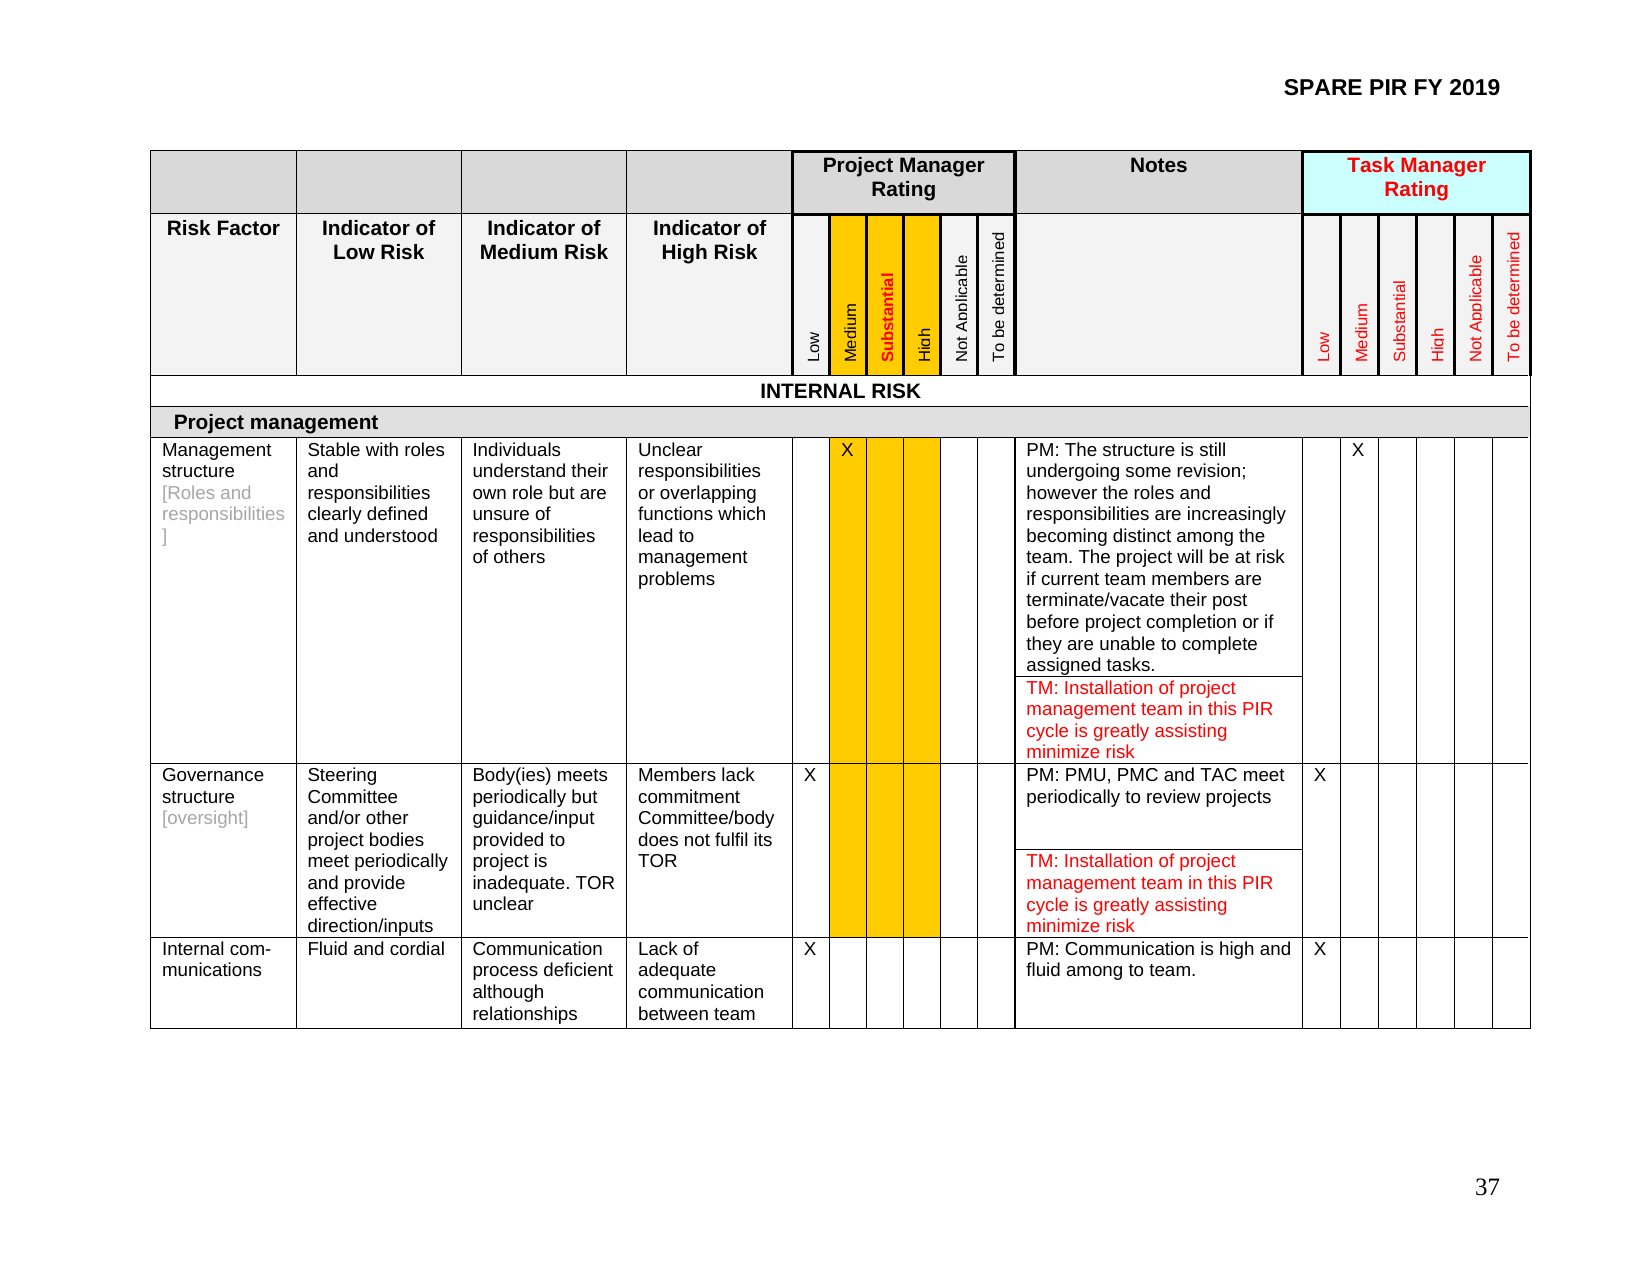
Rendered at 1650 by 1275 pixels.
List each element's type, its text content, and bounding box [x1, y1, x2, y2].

table_cell Indicator of Medium Risk [462, 214, 626, 375]
table_cell Risk Factor [151, 214, 296, 375]
table_cell Unclear responsibilities or overlapping functions which lead to management problems [627, 438, 792, 763]
table_header [297, 151, 461, 213]
table_cell X [830, 438, 866, 763]
table_cell High [905, 216, 939, 375]
table_cell Management structure [Roles and responsibilities] [151, 438, 296, 763]
table_cell [1417, 438, 1454, 763]
table_cell TM: Installation of project management team in this PIR cycle is greatly assisting minimize risk [1016, 677, 1302, 763]
table_cell Communication process deficient although relationships between team members are good [462, 938, 626, 1028]
table_header [151, 151, 296, 213]
table_header Project Manager Rating [794, 153, 1013, 213]
table_cell [1493, 937, 1530, 1028]
table_cell Not Applicable [1456, 216, 1491, 375]
table_cell Stable with roles and responsibilities clearly defined and understood [297, 438, 461, 763]
table_header Task Manager Rating [1304, 153, 1529, 213]
table_cell X [793, 764, 829, 937]
table_cell [867, 764, 903, 937]
table_cell X [1303, 764, 1340, 937]
table_cell Internal communications [151, 938, 296, 1028]
table_cell [867, 438, 903, 763]
table_header Notes [1017, 151, 1301, 213]
table_cell Substantial [868, 216, 902, 375]
table_cell To be determined [979, 216, 1013, 375]
table_cell X [1303, 938, 1340, 1028]
table_cell PM: The structure is still undergoing some revision; however the roles and responsibilities are increasingly becoming distinct among the team. The project will be at risk if current team members are terminate/vacate their post before project completion or if they are unable to complete assigned tasks. [1016, 438, 1302, 676]
table_cell Low [1304, 216, 1339, 375]
table_cell [941, 764, 977, 937]
table_cell Members lack commitment Committee/body does not fulfil its TOR [627, 764, 792, 937]
table_cell Not Applicable [942, 216, 976, 375]
table_cell [1493, 763, 1530, 937]
table_cell Low [794, 216, 828, 375]
table_cell [978, 764, 1014, 937]
table_cell [904, 764, 940, 937]
table_cell [1417, 938, 1454, 1028]
table_cell PM: PMU, PMC and TAC meet periodically to review projects [1016, 764, 1302, 849]
table_cell Body(ies) meets periodically but guidance/input provided to project is inadequate. TOR unclear [462, 764, 626, 937]
table_cell [830, 938, 866, 1028]
table_cell [1493, 437, 1530, 763]
table_cell [1379, 764, 1416, 937]
table_cell [830, 764, 866, 937]
table_cell Project management [151, 406, 1530, 437]
table_cell X [1341, 438, 1378, 763]
table_header [627, 151, 791, 213]
table_cell [904, 438, 940, 763]
table_cell Indicator of High Risk [627, 214, 791, 375]
table_cell INTERNAL RISK [151, 375, 1530, 406]
table_cell Fluid and cordial [297, 938, 461, 1028]
table_cell Governance structure [oversight] [151, 764, 296, 937]
table_cell [793, 438, 829, 763]
table_cell [1379, 438, 1416, 763]
table_cell Substantial [1380, 216, 1415, 375]
table_cell Individuals understand their own role but are unsure of responsibilities of others [462, 438, 626, 763]
table_cell [1417, 764, 1454, 937]
table_cell [867, 938, 903, 1028]
table_cell [904, 938, 940, 1028]
table_cell [1455, 938, 1492, 1028]
table_cell X [793, 938, 829, 1028]
table_cell TM: Installation of project management team in this PIR cycle is greatly assisting minimize risk [1016, 850, 1302, 937]
table_cell Lack of adequate communication between team members leading to deterioration of relationships and resentment [627, 938, 792, 1028]
table_cell PM: Communication is high and fluid among to team. [1016, 938, 1302, 1028]
table_cell [1455, 438, 1492, 763]
table_cell [941, 438, 977, 763]
table_cell To be determined [1494, 216, 1529, 375]
table_cell [1017, 214, 1301, 375]
table_cell [978, 438, 1014, 763]
table_cell Medium [831, 216, 865, 375]
table_cell [941, 938, 977, 1028]
table_cell [1379, 938, 1416, 1028]
table_cell High [1418, 216, 1453, 375]
table_cell [1303, 438, 1340, 763]
table_cell [1455, 764, 1492, 937]
table_cell Medium [1342, 216, 1377, 375]
table_cell Indicator of Low Risk [297, 214, 461, 375]
table_cell [1341, 938, 1378, 1028]
table_cell [1341, 764, 1378, 937]
table_header [462, 151, 626, 213]
table_cell Steering Committee and/or other project bodies meet periodically and provide effective direction/inputs [297, 764, 461, 937]
table_cell [978, 938, 1014, 1028]
